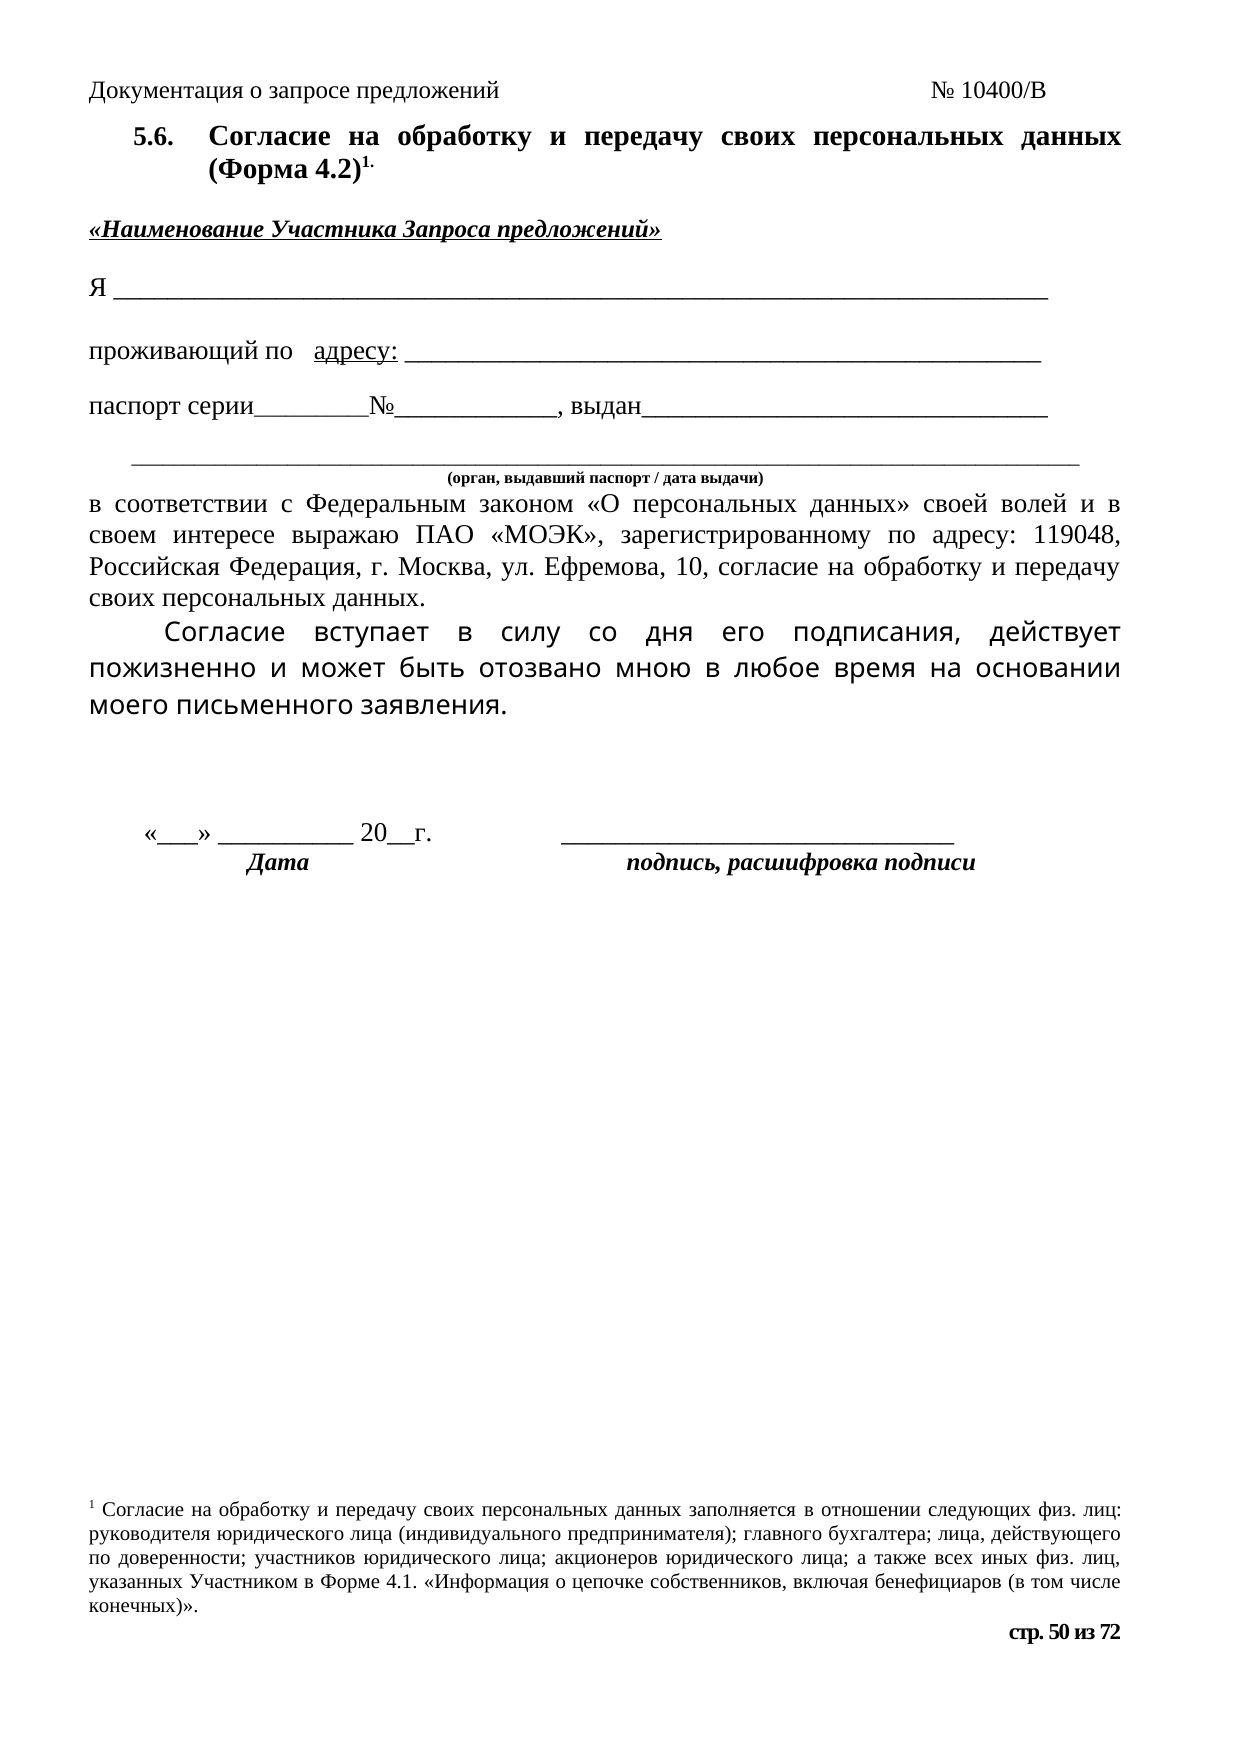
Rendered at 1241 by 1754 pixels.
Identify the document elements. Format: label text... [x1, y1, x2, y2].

text Согласие на обработку и передачу своих персональных данных (Форма 4.2). [133, 118, 1122, 185]
text паспорт серии___________№____________, выдан______________________________ [89, 389, 1122, 420]
text ___________________________________________________________________________________________ [89, 444, 1122, 468]
text «Наименование Участника Запроса предложений» [89, 214, 1122, 243]
text Я _____________________________________________________________________ [89, 271, 1117, 303]
text «___» __________ 20__г. _____________________________ [89, 816, 1122, 847]
text в соответствии с Федеральным законом «О персональных данных» своей волей и в своем интересе выражаю ПАО «МОЭК», зарегистрированному по адресу: 119048, Российская Федерация, г. Москва, ул. Ефремова, 10, согласие на обработку и передачу своих персональных данных. [89, 487, 1122, 612]
text Согласие вступает в силу со дня его подписания, действует пожизненно и может быть отозвано мною в любое время на основании моего письменного заявления. [89, 612, 1122, 723]
text (орган, выдавший паспорт / дата выдачи) [89, 468, 1122, 487]
text проживающий по адресу: _______________________________________________ [89, 334, 1122, 365]
text Дата подпись, расшифровка подписи [148, 847, 1122, 876]
